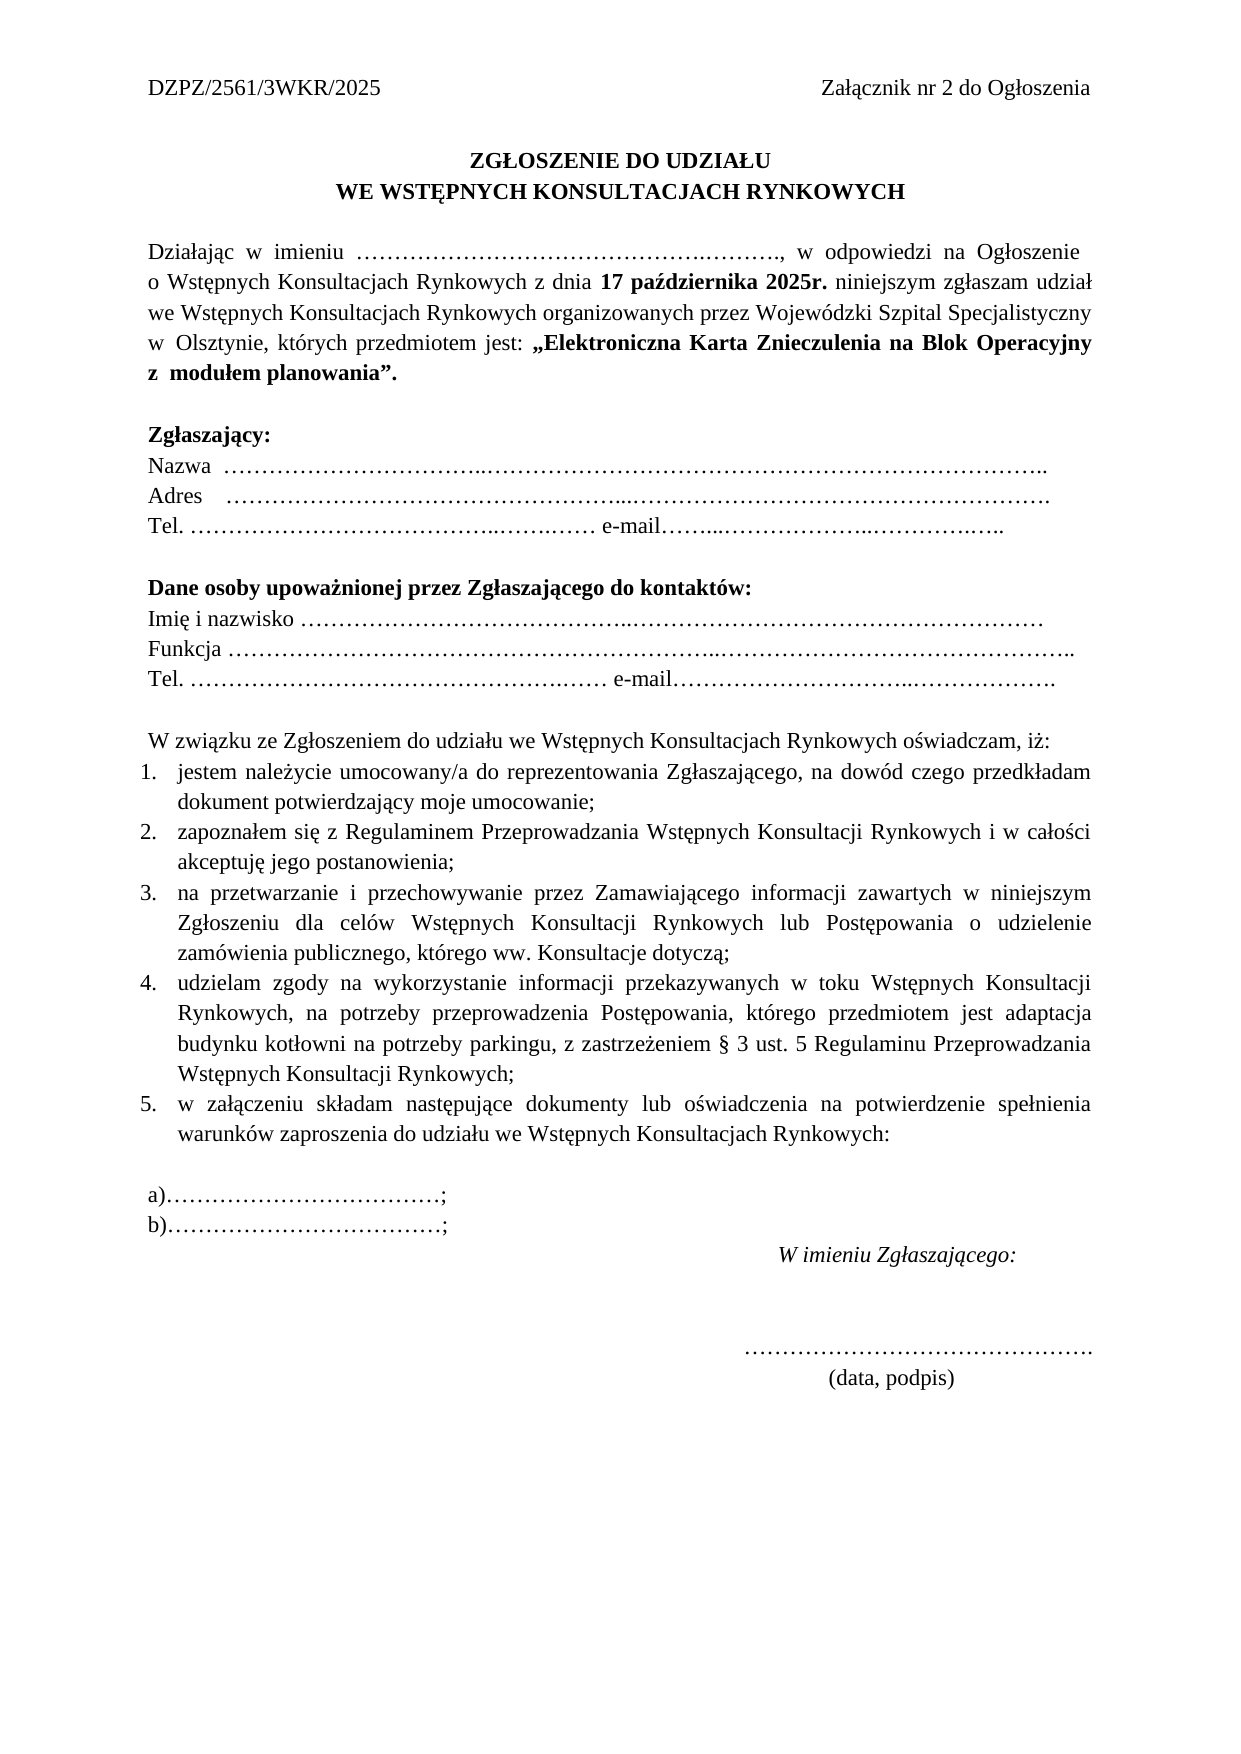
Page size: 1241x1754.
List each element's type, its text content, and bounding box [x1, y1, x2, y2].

list b)………………………………; [148, 1211, 1093, 1237]
text Dane osoby upoważnionej przez Zgłaszającego do kontaktów: [148, 574, 1093, 601]
text Funkcja ………………………………………………………..……………………………………….. [148, 635, 1093, 661]
text Adres ……………………………………………...………………………………………………. [148, 482, 1093, 508]
text ………………………………………. [148, 1301, 1093, 1360]
text Nazwa ……………………………..……………………………………………………………….. [148, 452, 1093, 478]
text Tel. …………………………………..…….…… e-mail……...………………..………….….. [148, 512, 1093, 538]
list udzielam zgody na wykorzystanie informacji przekazywanych w toku Wstępnych Konsultacji Rynkowych, na potrzeby przeprowadzenia Postępowania, którego przedmiotem jest adaptacja budynku kotłowni na potrzeby parkingu, z zastrzeżeniem § 3 ust. 5 Regulaminu Przeprowadzania Wstępnych Konsultacji Rynkowych; [140, 969, 1093, 1086]
text Imię i nazwisko ……………………………………..……………………………………………… [148, 605, 1093, 631]
text Tel. ………………………………………….…… e-mail…………………………..………………. [148, 665, 1093, 691]
text W imieniu Zgłaszającego: [148, 1241, 1093, 1267]
text (data, podpis) [516, 1363, 1093, 1390]
text ZGŁOSZENIE DO UDZIAŁU [148, 148, 1093, 174]
text WE WSTĘPNYCH KONSULTACJACH RYNKOWYCH [148, 178, 1093, 204]
text W związku ze Zgłoszeniem do udziału we Wstępnych Konsultacjach Rynkowych oświadczam, iż: [148, 727, 1093, 754]
list jestem należycie umocowany/a do reprezentowania Zgłaszającego, na dowód czego przedkładam dokument potwierdzający moje umocowanie; [140, 758, 1093, 814]
list a)………………………………; [148, 1181, 1093, 1207]
list w załączeniu składam następujące dokumenty lub oświadczenia na potwierdzenie spełnienia warunków zaproszenia do udziału we Wstępnych Konsultacjach Rynkowych: [140, 1090, 1093, 1147]
text Zgłaszający: [148, 421, 1093, 448]
list na przetwarzanie i przechowywanie przez Zamawiającego informacji zawartych w niniejszym Zgłoszeniu dla celów Wstępnych Konsultacji Rynkowych lub Postępowania o udzielenie zamówienia publicznego, którego ww. Konsultacje dotyczą; [140, 878, 1093, 965]
text Działając w imieniu ……………………………………….………., w odpowiedzi na Ogłoszenie o Wstępnych Konsultacjach Rynkowych z dnia 17 października 2025r. niniejszym zgłaszam udział we Wstępnych Konsultacjach Rynkowych organizowanych przez Wojewódzki Szpital Specjalistyczny w Olsztynie, których przedmiotem jest: „Elektroniczna Karta Znieczulenia na Blok Operacyjny z modułem planowania”. [148, 238, 1093, 385]
list zapoznałem się z Regulaminem Przeprowadzania Wstępnych Konsultacji Rynkowych i w całości akceptuję jego postanowienia; [140, 818, 1093, 875]
